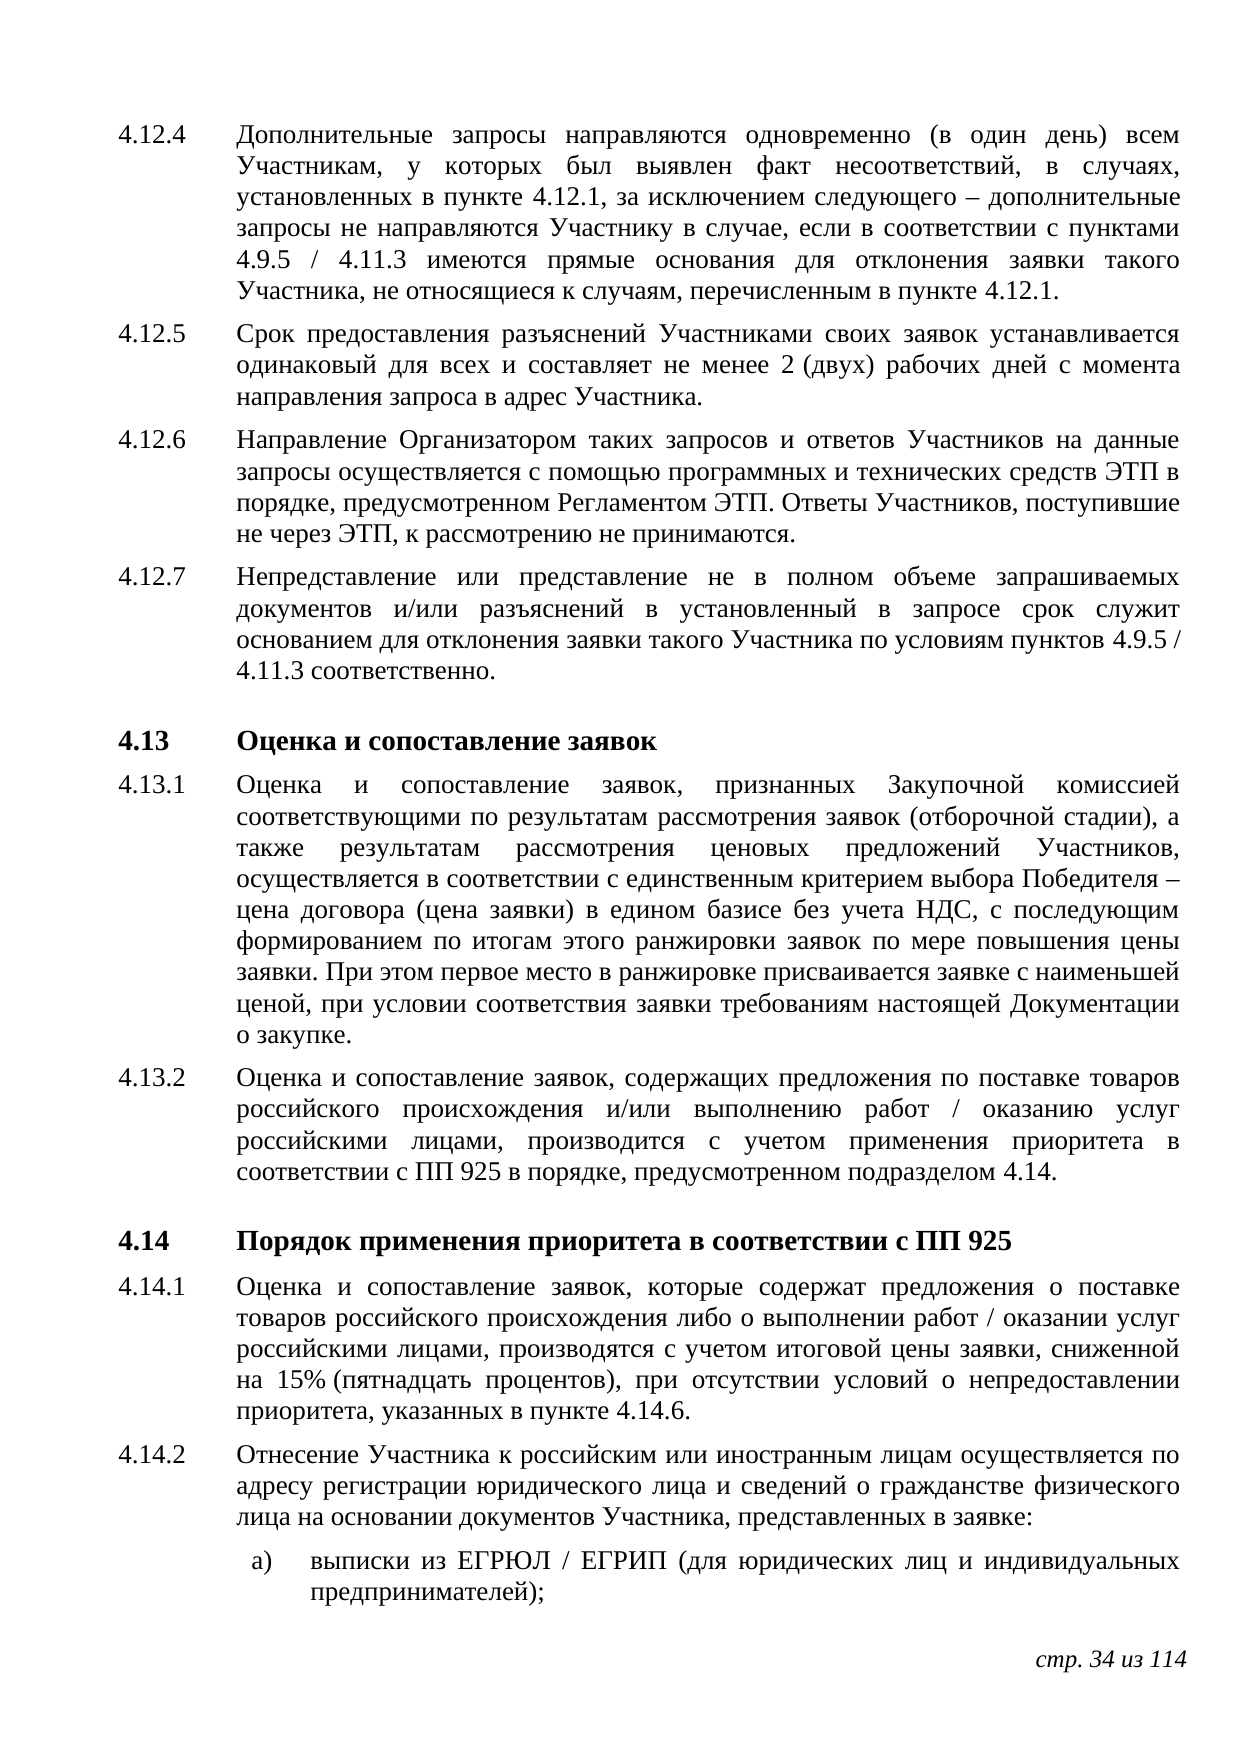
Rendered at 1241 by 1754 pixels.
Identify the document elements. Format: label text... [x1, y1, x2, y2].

text выписки из ЕГРЮЛ / ЕГРИП (для юридических лиц и индивидуальных предпринимателей); [251, 1544, 1181, 1606]
subtitle Порядок применения приоритета в соответствии с ПП 925 [118, 1223, 1181, 1257]
text Непредставление или представление не в полном объеме запрашиваемых документов и/или разъяснений в установленный в запросе срок служит основанием для отклонения заявки такого Участника по условиям пунктов 4.9.5 / 4.11.3 соответственно. [118, 561, 1181, 685]
subtitle Оценка и сопоставление заявок [118, 723, 1181, 756]
text Оценка и сопоставление заявок, которые содержат предложения о поставке товаров российского происхождения либо о выполнении работ / оказании услуг российскими лицами, производятся с учетом итоговой цены заявки, сниженной на 15% (пятнадцать процентов), при отсутствии условий о непредоставлении приоритета, указанных в пункте 4.14.6. [118, 1269, 1181, 1425]
text Отнесение Участника к российским или иностранным лицам осуществляется по адресу регистрации юридического лица и сведений о гражданстве физического лица на основании документов Участника, представленных в заявке: [118, 1438, 1181, 1531]
text Направление Организатором таких запросов и ответов Участников на данные запросы осуществляется с помощью программных и технических средств ЭТП в порядке, предусмотренном Регламентом ЭТП. Ответы Участников, поступившие не через ЭТП, к рассмотрению не принимаются. [118, 423, 1181, 548]
text Срок предоставления разъяснений Участниками своих заявок устанавливается одинаковый для всех и составляет не менее 2 (двух) рабочих дней с момента направления запроса в адрес Участника. [118, 317, 1181, 411]
text Оценка и сопоставление заявок, признанных Закупочной комиссией соответствующими по результатам рассмотрения заявок (отборочной стадии), а также результатам рассмотрения ценовых предложений Участников, осуществляется в соответствии с единственным критерием выбора Победителя – цена договора (цена заявки) в едином базисе без учета НДС, с последующим формированием по итогам этого ранжировки заявок по мере повышения цены заявки. При этом первое место в ранжировке присваивается заявке с наименьшей ценой, при условии соответствия заявки требованиям настоящей Документации о закупке. [118, 769, 1181, 1049]
text Дополнительные запросы направляются одновременно (в один день) всем Участникам, у которых был выявлен факт несоответствий, в случаях, установленных в пункте 4.12.1, за исключением следующего – дополнительные запросы не направляются Участнику в случае, если в соответствии с пунктами 4.9.5 / 4.11.3 имеются прямые основания для отклонения заявки такого Участника, не относящиеся к случаям, перечисленным в пункте 4.12.1. [118, 118, 1181, 305]
text Оценка и сопоставление заявок, содержащих предложения по поставке товаров российского происхождения и/или выполнению работ / оказанию услуг российскими лицами, производится с учетом применения приоритета в соответствии с ПП 925 в порядке, предусмотренном подразделом 4.14. [118, 1061, 1181, 1186]
